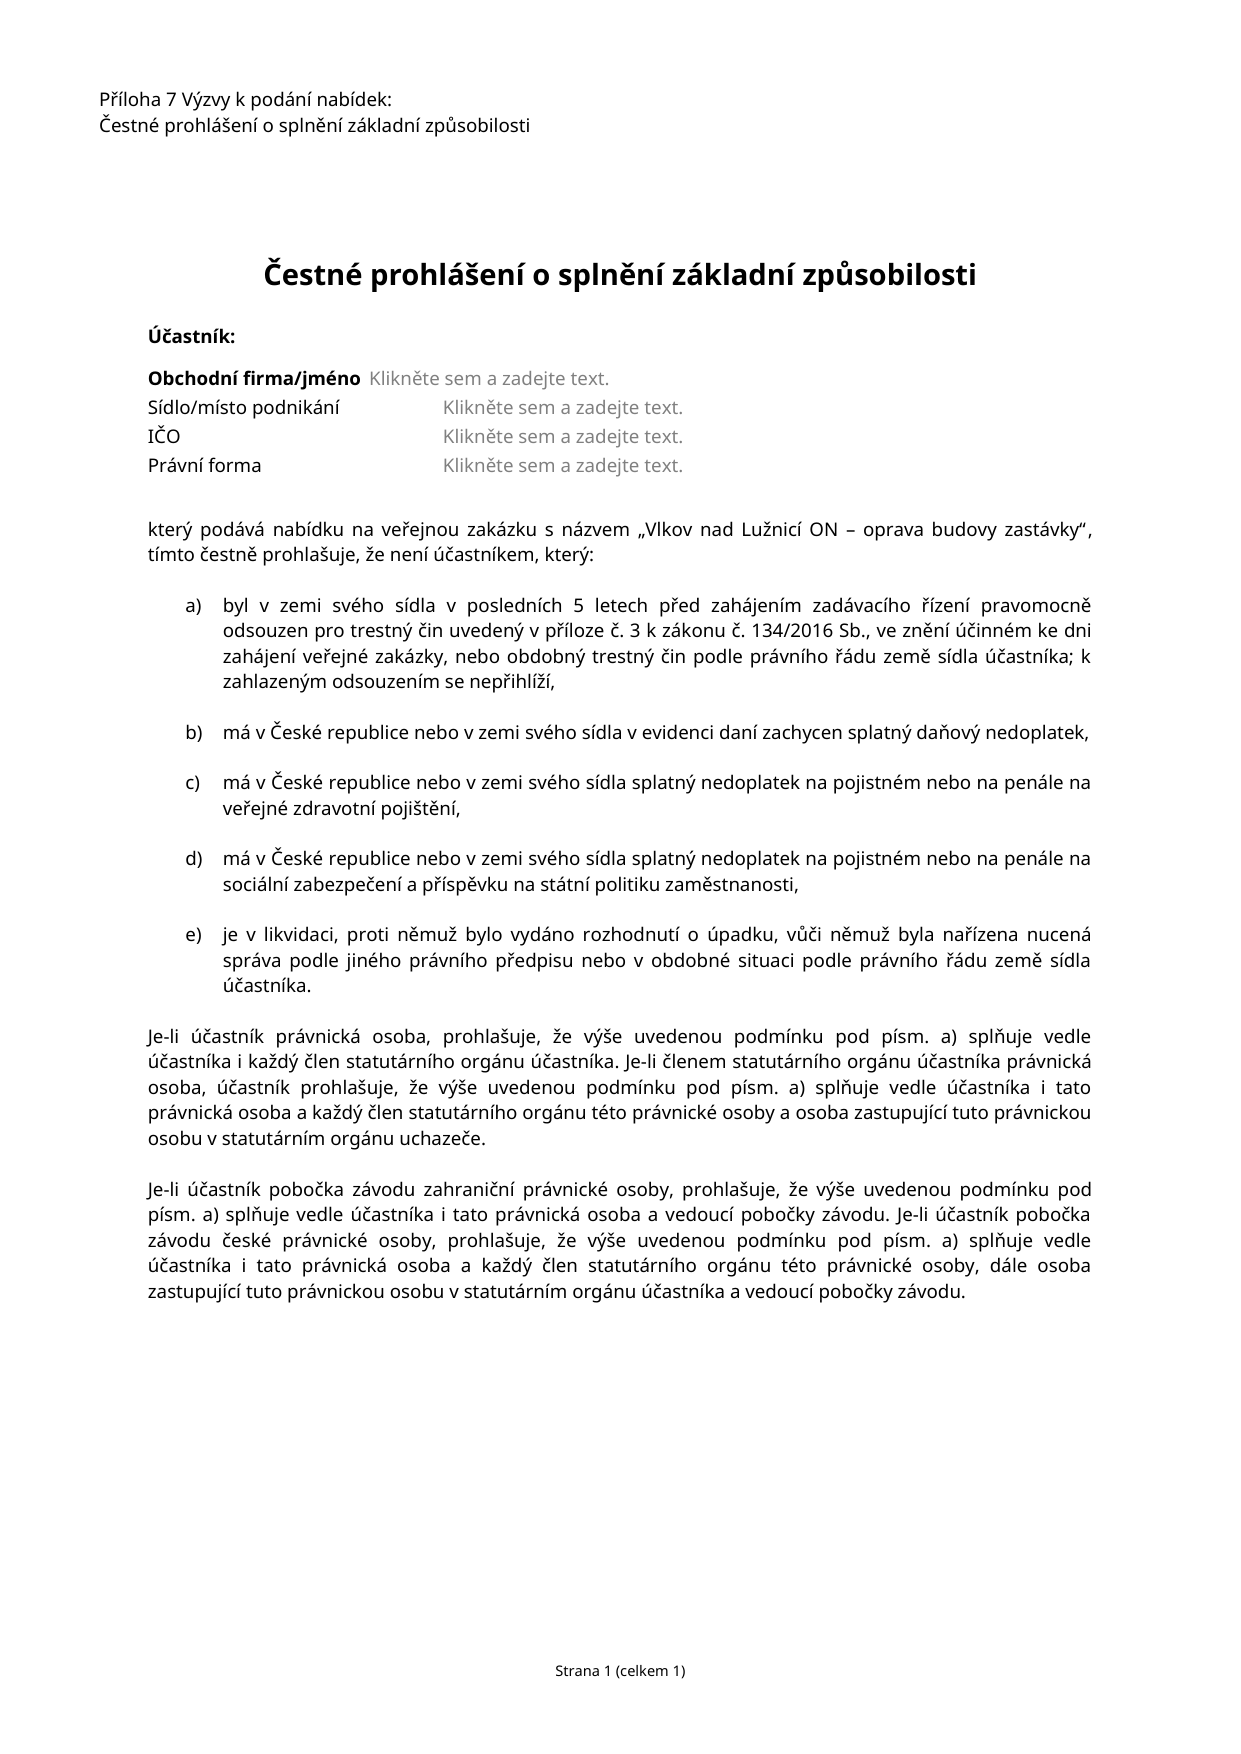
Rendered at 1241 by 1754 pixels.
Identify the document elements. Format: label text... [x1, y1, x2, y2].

text Je-li účastník pobočka závodu zahraniční právnické osoby, prohlašuje, že výše uvedenou podmínku pod písm. a) splňuje vedle účastníka i tato právnická osoba a vedoucí pobočky závodu. Je-li účastník pobočka závodu české právnické osoby, prohlašuje, že výše uvedenou podmínku pod písm. a) splňuje vedle účastníka i tato právnická osoba a každý člen statutárního orgánu této právnické osoby, dále osoba zastupující tuto právnickou osobu v statutárním orgánu účastníka a vedoucí pobočky závodu. [148, 1176, 1093, 1304]
list má v České republice nebo v zemi svého sídla splatný nedoplatek na pojistném nebo na penále na sociální zabezpečení a příspěvku na státní politiku zaměstnanosti, [185, 846, 1093, 897]
list byl v zemi svého sídla v posledních 5 letech před zahájením zadávacího řízení pravomocně odsouzen pro trestný čin uvedený v příloze č. 3 k zákonu č. 134/2016 Sb., ve znění účinném ke dni zahájení veřejné zakázky, nebo obdobný trestný čin podle právního řádu země sídla účastníka; k zahlazeným odsouzením se nepřihlíží, [185, 592, 1093, 694]
list má v České republice nebo v zemi svého sídla v evidenci daní zachycen splatný daňový nedoplatek, [185, 719, 1093, 744]
text IČO [148, 420, 1093, 449]
text Obchodní firma/jméno [148, 362, 1093, 391]
text Právní forma [148, 449, 1093, 478]
text Je-li účastník právnická osoba, prohlašuje, že výše uvedenou podmínku pod písm. a) splňuje vedle účastníka i každý člen statutárního orgánu účastníka. Je-li členem statutárního orgánu účastníka právnická osoba, účastník prohlašuje, že výše uvedenou podmínku pod písm. a) splňuje vedle účastníka i tato právnická osoba a každý člen statutárního orgánu této právnické osoby a osoba zastupující tuto právnickou osobu v statutárním orgánu uchazeče. [148, 1023, 1093, 1151]
title Čestné prohlášení o splnění základní způsobilosti [148, 254, 1093, 293]
text Účastník: [148, 318, 1093, 349]
text který podává nabídku na veřejnou zakázku s názvem „Vlkov nad Lužnicí ON – oprava budovy zastávky“, tímto čestně prohlašuje, že není účastníkem, který: [148, 516, 1093, 567]
list má v České republice nebo v zemi svého sídla splatný nedoplatek na pojistném nebo na penále na veřejné zdravotní pojištění, [185, 769, 1093, 821]
list je v likvidaci, proti němuž bylo vydáno rozhodnutí o úpadku, vůči němuž byla nařízena nucená správa podle jiného právního předpisu nebo v obdobné situaci podle právního řádu země sídla účastníka. [185, 922, 1093, 998]
text Sídlo/místo podnikání [148, 391, 1093, 420]
